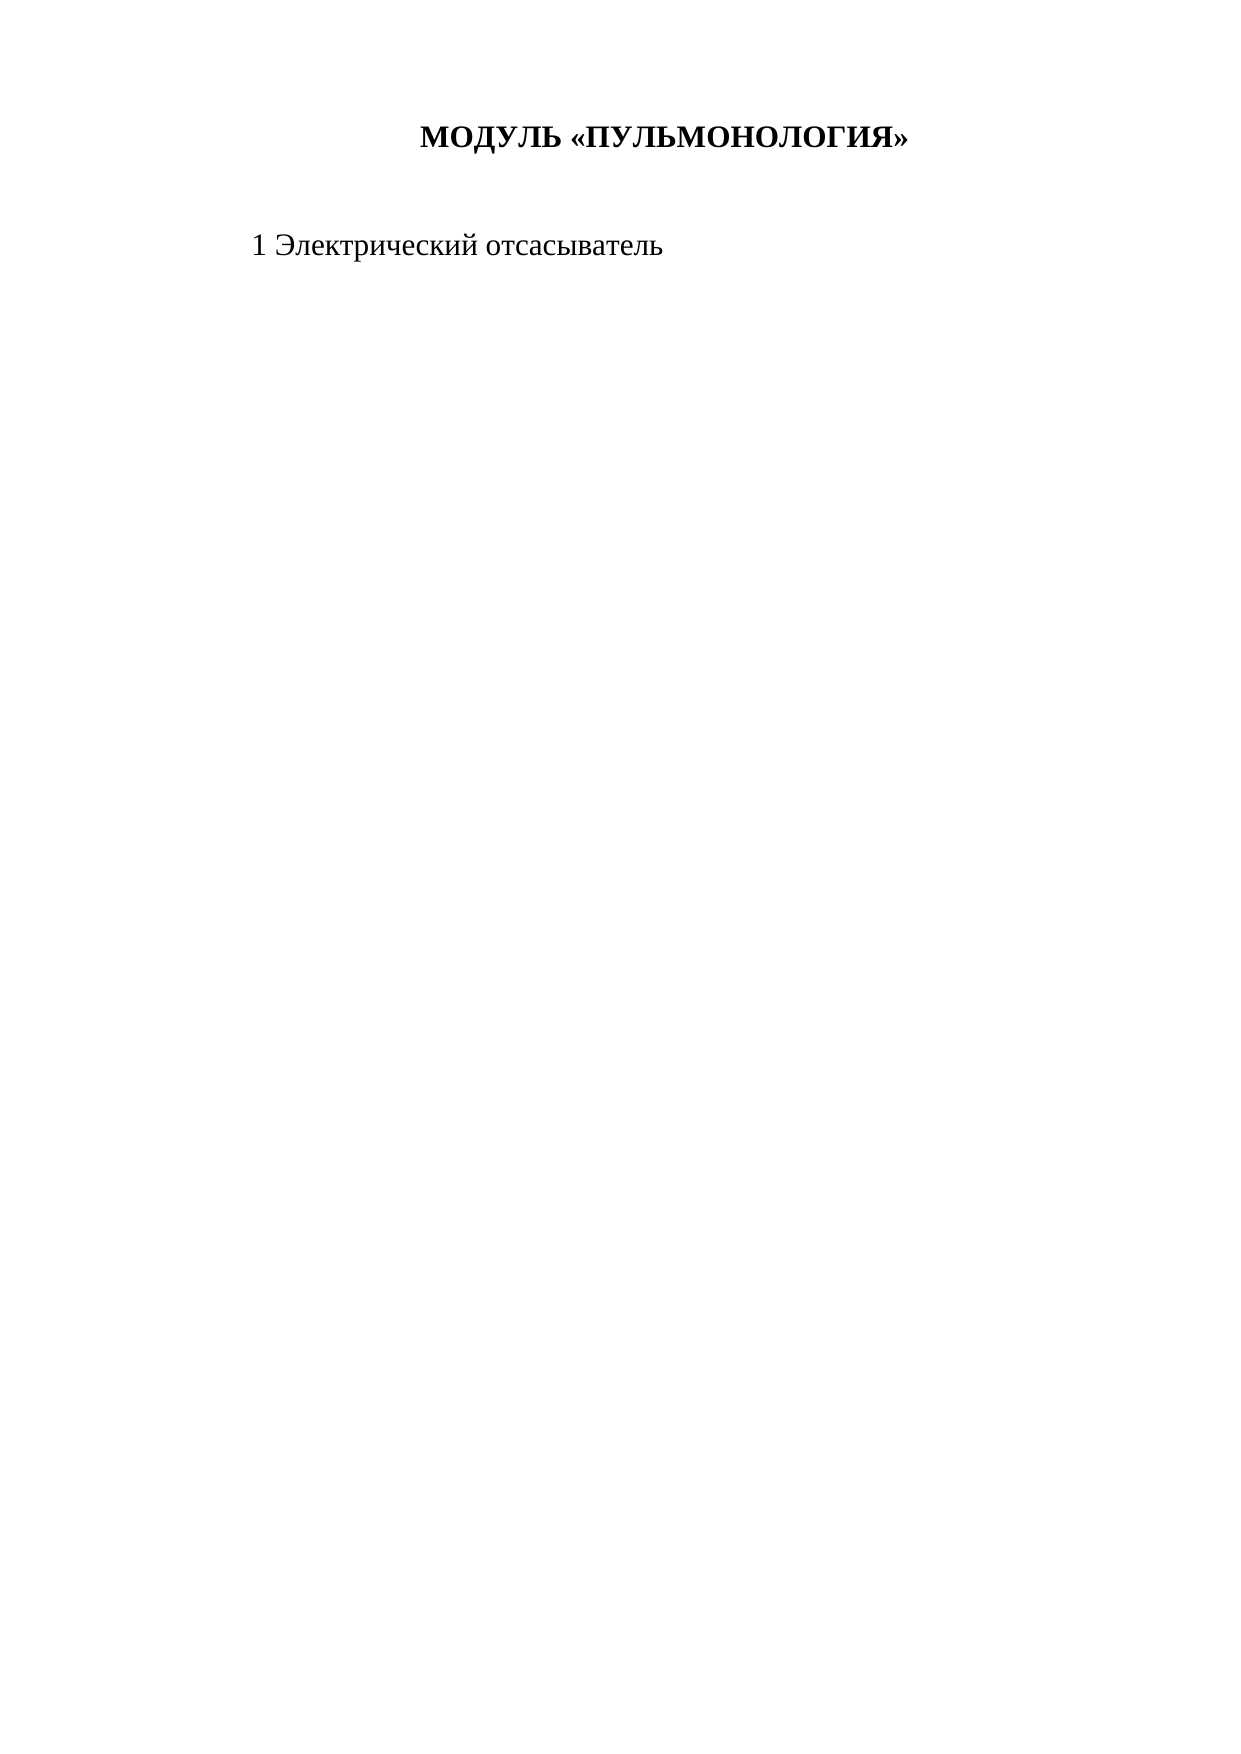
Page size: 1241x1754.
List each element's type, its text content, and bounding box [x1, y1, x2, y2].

text 1 Электрический отсасыватель [177, 226, 1152, 262]
text МОДУЛЬ «ПУЛЬМОНОЛОГИЯ» [177, 118, 1152, 154]
